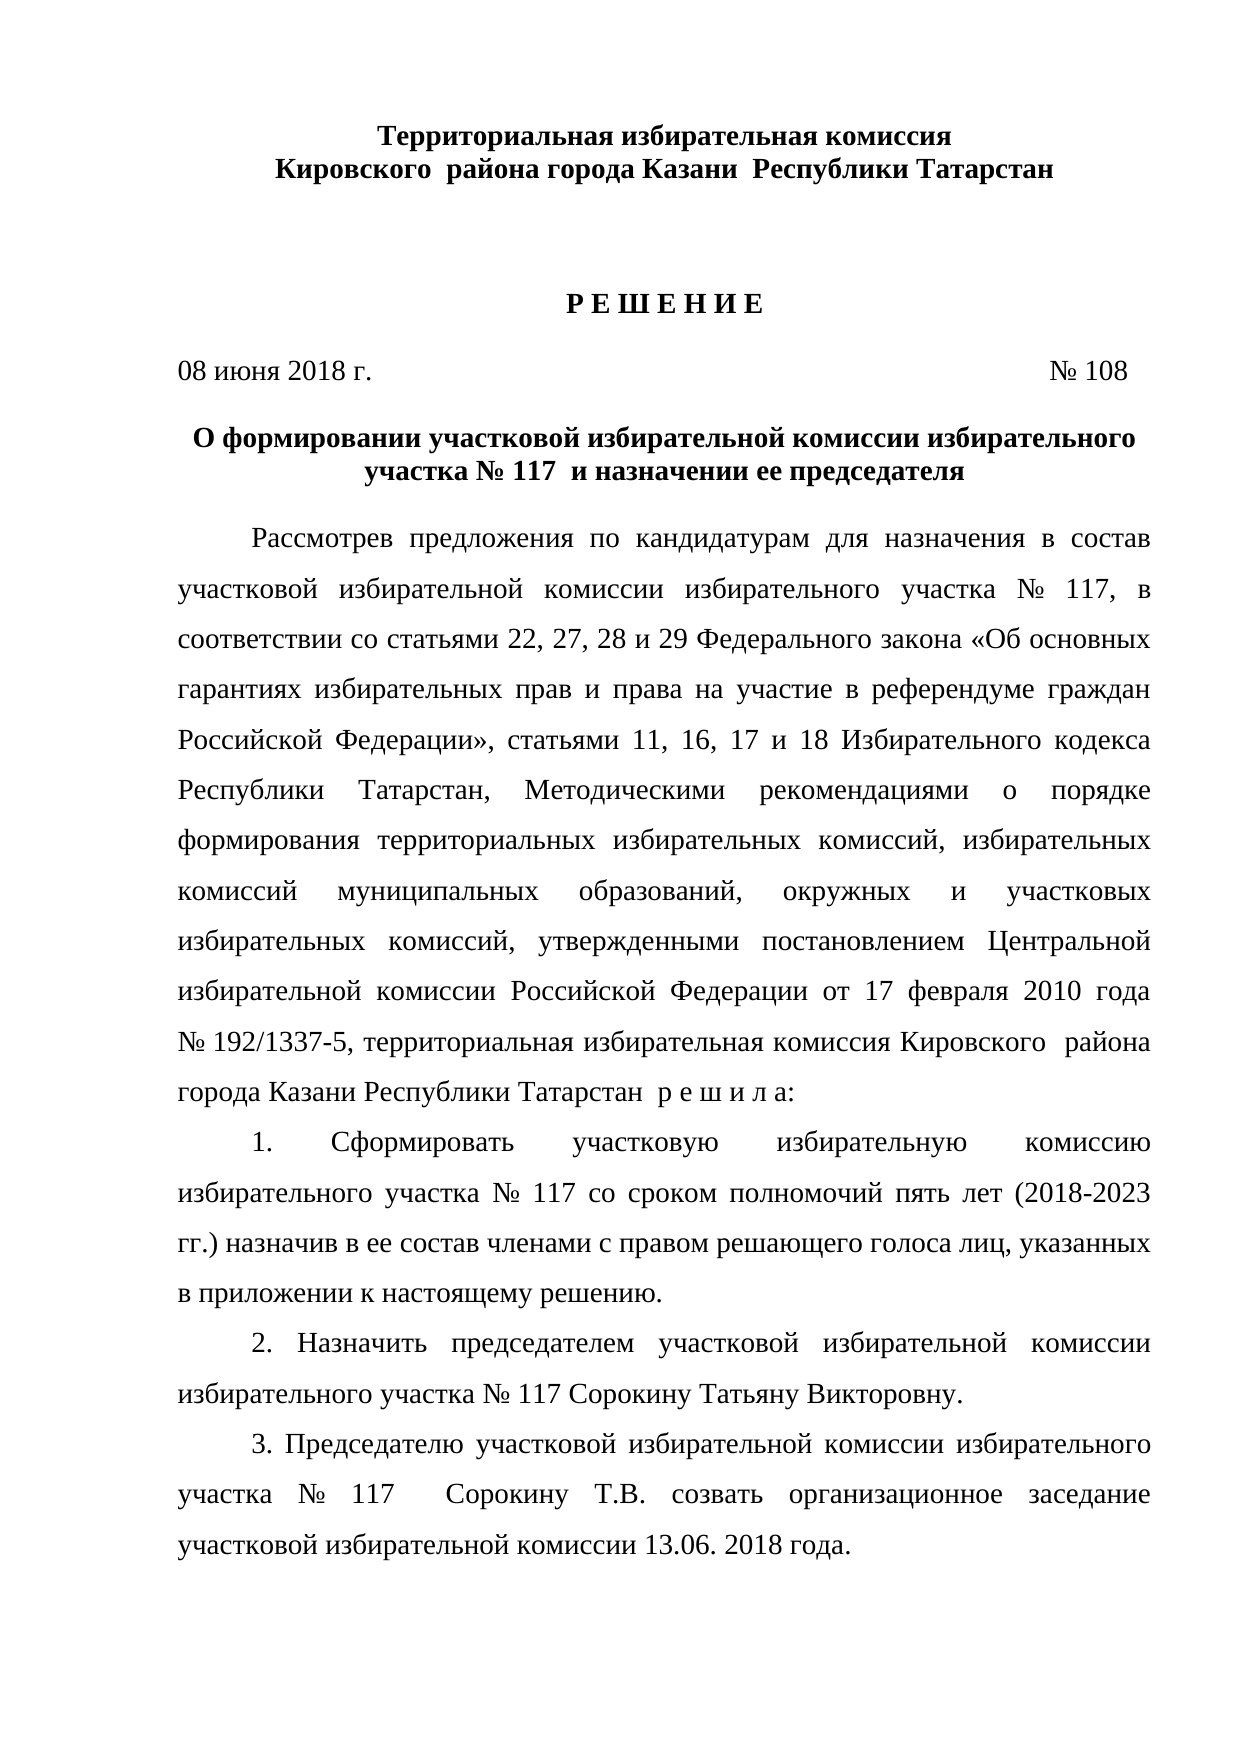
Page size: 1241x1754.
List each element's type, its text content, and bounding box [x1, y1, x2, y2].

text О формировании участковой избирательной комиссии избирательного участка № 117 и назначении ее председателя [177, 420, 1152, 487]
text Рассмотрев предложения по кандидатурам для назначения в состав участковой избирательной комиссии избирательного участка № 117, в соответствии со статьями 22, 27, 28 и 29 Федерального закона «Об основных гарантиях избирательных прав и права на участие в референдуме граждан Российской Федерации», статьями 11, 16, 17 и 18 Избирательного кодекса Республики Татарстан, Методическими рекомендациями о порядке формирования территориальных избирательных комиссий, избирательных комиссий муниципальных образований, окружных и участковых избирательных комиссий, утвержденными постановлением Центральной избирательной комиссии Российской Федерации от 17 февраля 2010 года № 192/1337-5, территориальная избирательная комиссия Кировского района города Казани Республики Татарстан р е ш и л а: [177, 521, 1152, 1108]
table_header 08 июня 2018 г. [166, 353, 652, 386]
text 2. Назначить председателем участковой избирательной комиссии избирательного участка № 117 Сорокину Татьяну Викторовну. [177, 1326, 1152, 1409]
text 3. Председателю участковой избирательной комиссии избирательного участка № 117 Сорокину Т.В. созвать организационное заседание участковой избирательной комиссии 13.06. 2018 года. [177, 1426, 1152, 1560]
text Кировского района города Казани Республики Татарстан [177, 152, 1152, 185]
text Р Е Ш Е Н И Е [177, 286, 1152, 319]
text Территориальная избирательная комиссия [177, 118, 1152, 152]
text 1. Сформировать участковую избирательную комиссию избирательного участка № 117 со сроком полномочий пять лет (2018-2023 гг.) назначив в ее состав членами с правом решающего голоса лиц, указанных в приложении к настоящему решению. [177, 1124, 1152, 1309]
table_header № 108 [653, 353, 1139, 386]
